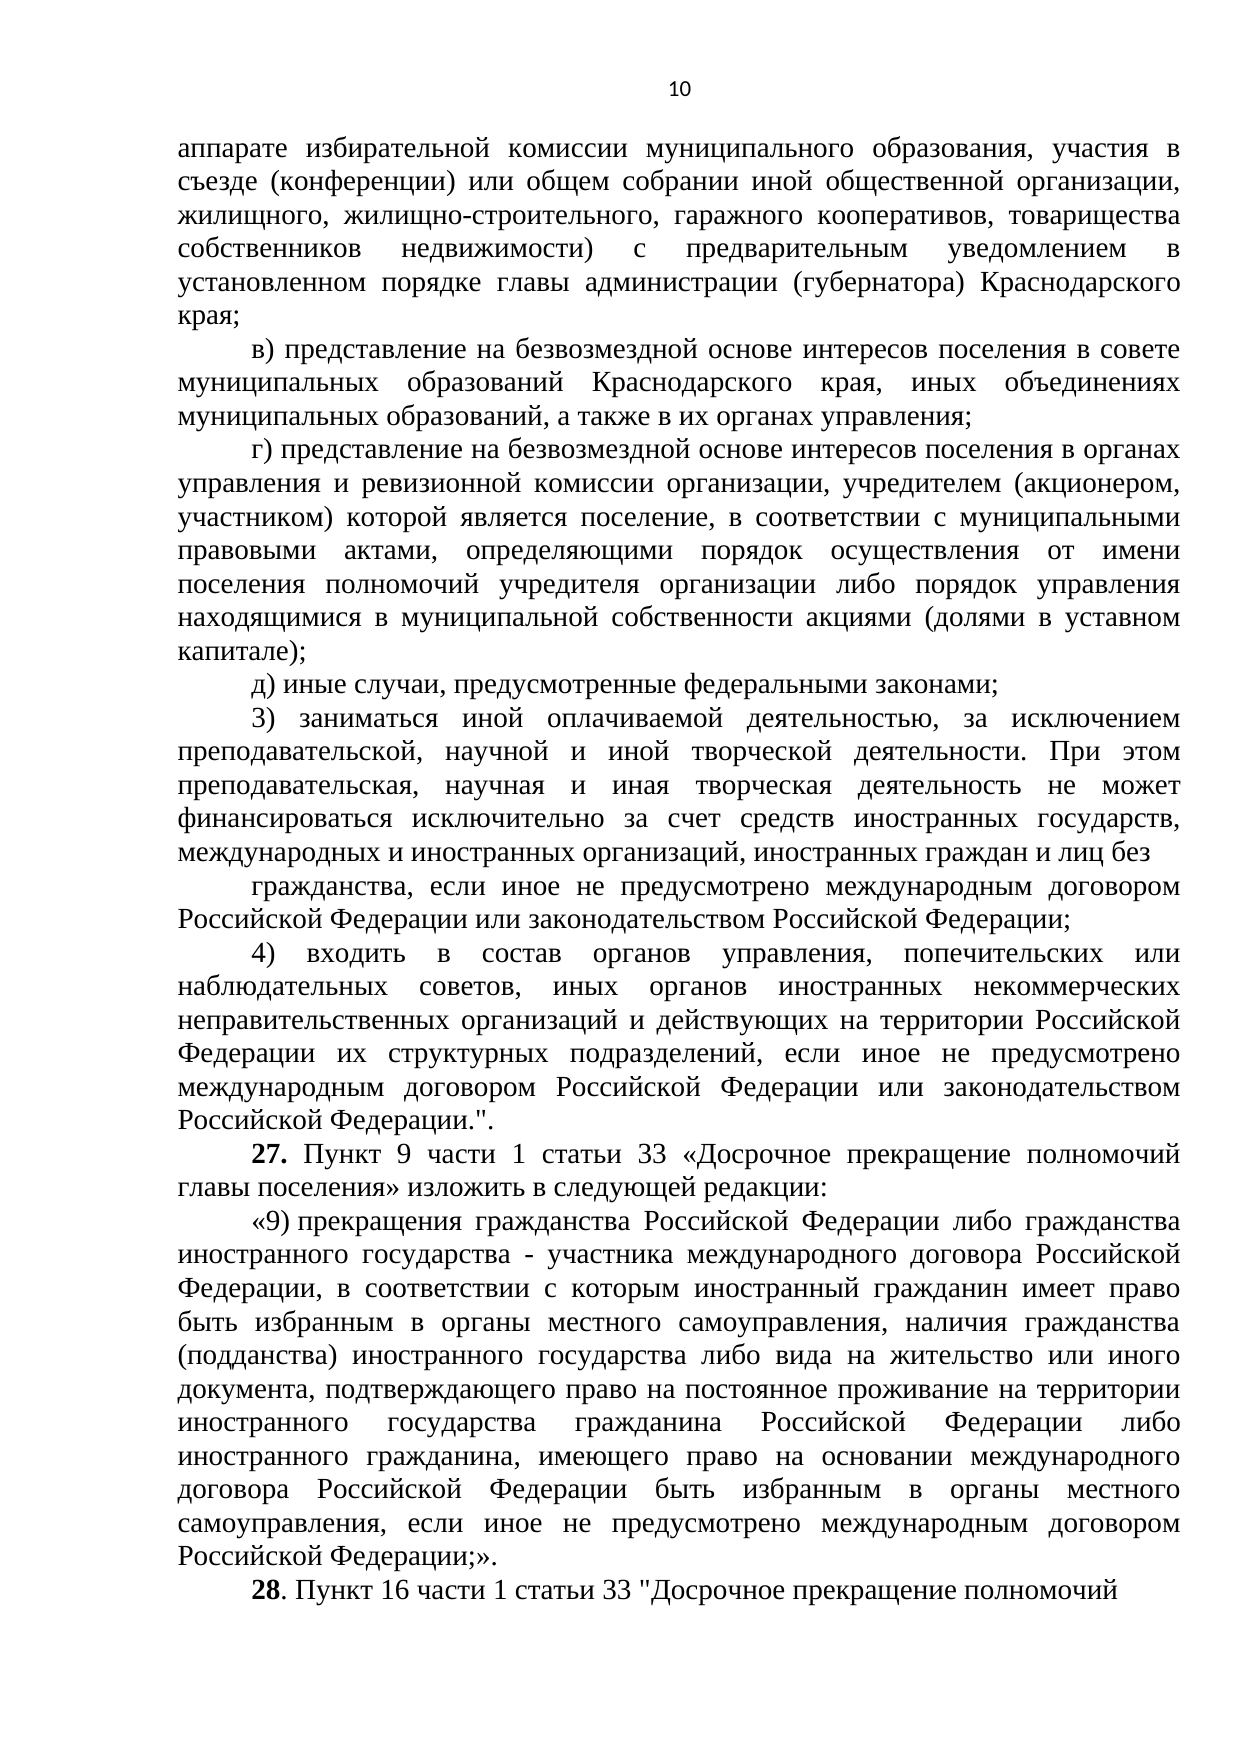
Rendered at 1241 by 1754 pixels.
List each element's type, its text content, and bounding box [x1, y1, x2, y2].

text в) представление на безвозмездной основе интересов поселения в совете муниципальных образований Краснодарского края, иных объединениях муниципальных образований, а также в их органах управления; [177, 331, 1181, 432]
text 27. Пункт 9 части 1 статьи 33 «Досрочное прекращение полномочий главы поселения» изложить в следующей редакции: [177, 1136, 1181, 1203]
text 4) входить в состав органов управления, попечительских или наблюдательных советов, иных органов иностранных некоммерческих неправительственных организаций и действующих на территории Российской Федерации их структурных подразделений, если иное не предусмотрено международным договором Российской Федерации или законодательством Российской Федерации.". [177, 935, 1181, 1136]
text 3) заниматься иной оплачиваемой деятельностью, за исключением преподавательской, научной и иной творческой деятельности. При этом преподавательская, научная и иная творческая деятельность не может финансироваться исключительно за счет средств иностранных государств, международных и иностранных организаций, иностранных граждан и лиц без [177, 700, 1181, 868]
text 28. Пункт 16 части 1 статьи 33 "Досрочное прекращение полномочий [177, 1572, 1181, 1606]
text д) иные случаи, предусмотренные федеральными законами; [177, 666, 1181, 700]
text г) представление на безвозмездной основе интересов поселения в органах управления и ревизионной комиссии организации, учредителем (акционером, участником) которой является поселение, в соответствии с муниципальными правовыми актами, определяющими порядок осуществления от имени поселения полномочий учредителя организации либо порядок управления находящимися в муниципальной собственности акциями (долями в уставном капитале); [177, 432, 1181, 666]
text аппарате избирательной комиссии муниципального образования, участия в съезде (конференции) или общем собрании иной общественной организации, жилищного, жилищно-строительного, гаражного кооперативов, товарищества собственников недвижимости) с предварительным уведомлением в установленном порядке главы администрации (губернатора) Краснодарского края; [177, 130, 1181, 331]
text гражданства, если иное не предусмотрено международным договором Российской Федерации или законодательством Российской Федерации; [177, 868, 1181, 935]
text «9) прекращения гражданства Российской Федерации либо гражданства иностранного государства - участника международного договора Российской Федерации, в соответствии с которым иностранный гражданин имеет право быть избранным в органы местного самоуправления, наличия гражданства (подданства) иностранного государства либо вида на жительство или иного документа, подтверждающего право на постоянное проживание на территории иностранного государства гражданина Российской Федерации либо иностранного гражданина, имеющего право на основании международного договора Российской Федерации быть избранным в органы местного самоуправления, если иное не предусмотрено международным договором Российской Федерации;». [177, 1203, 1181, 1572]
